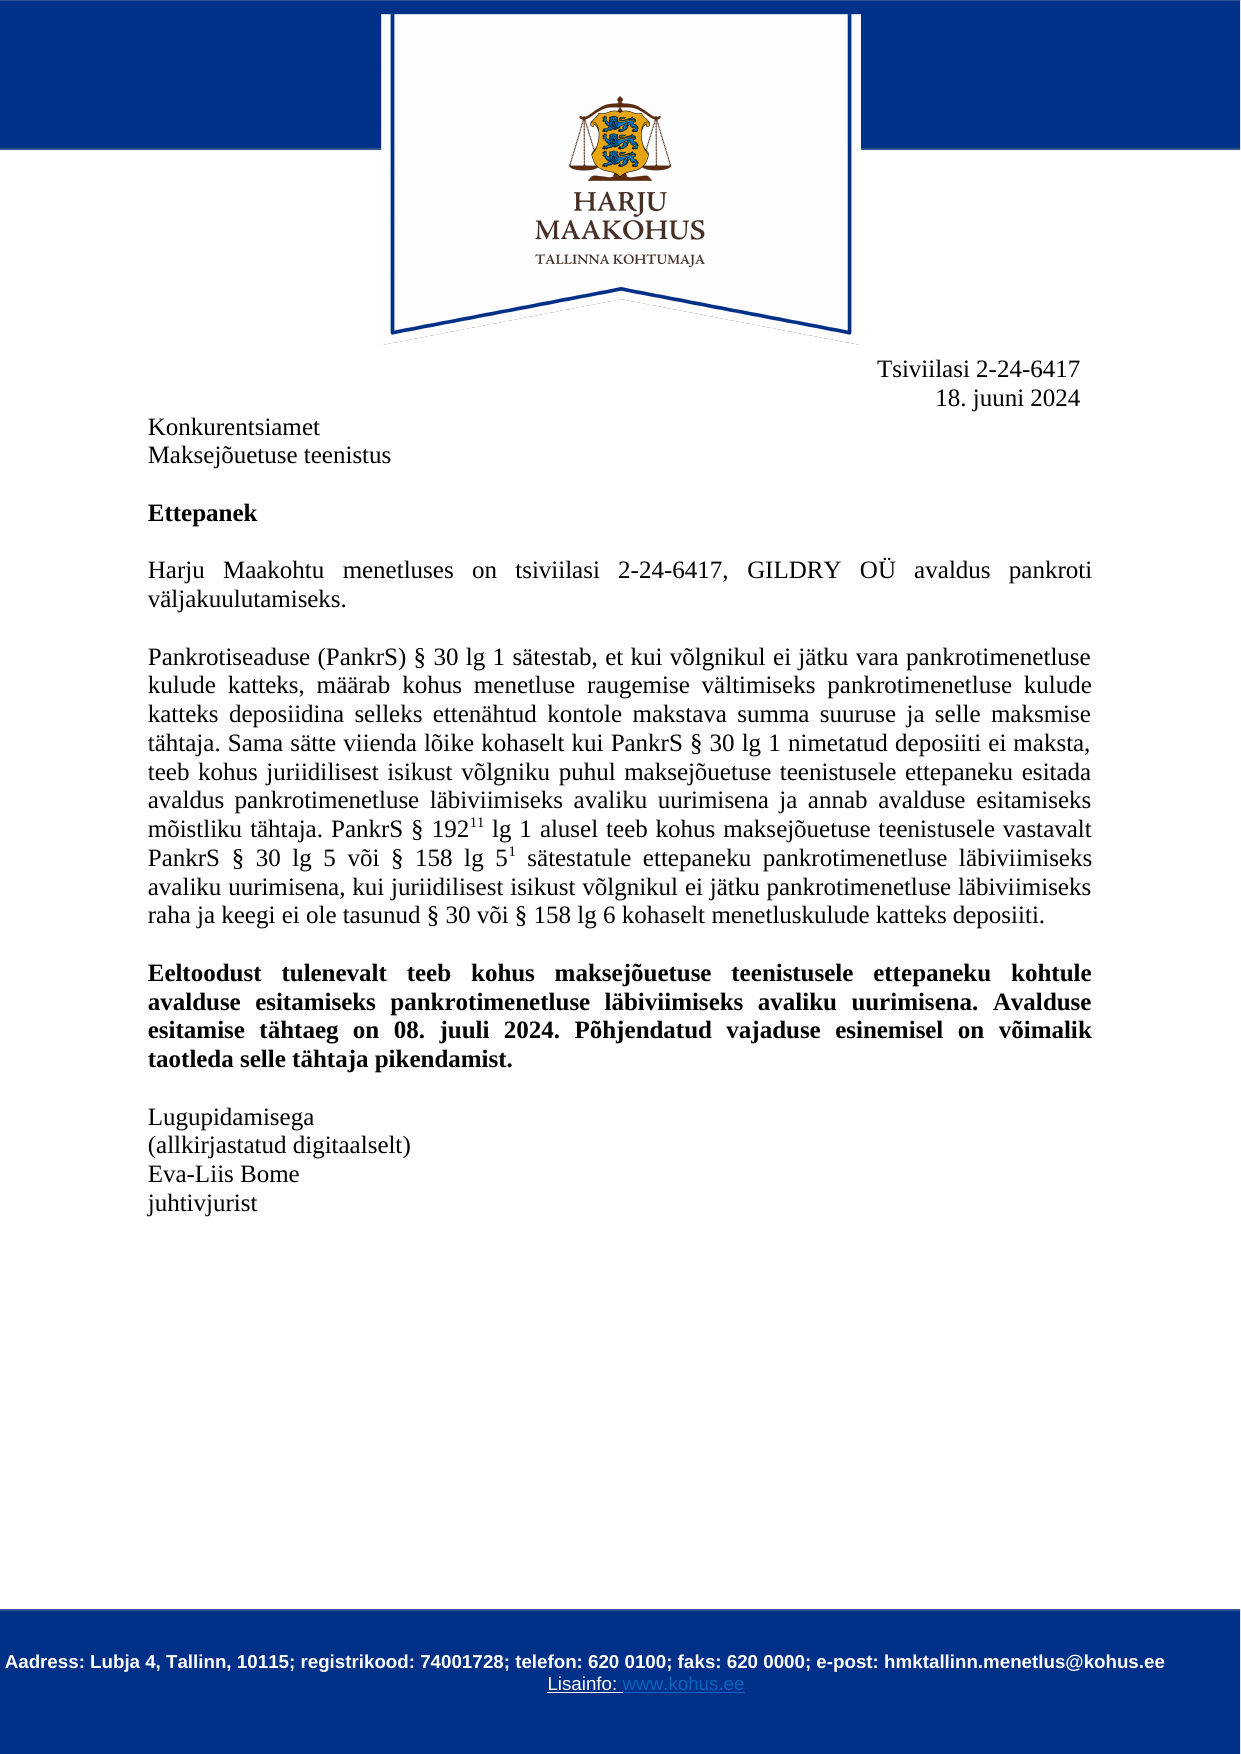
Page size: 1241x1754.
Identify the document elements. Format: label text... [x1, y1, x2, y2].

text Eva-Liis Bome [148, 1159, 1092, 1188]
picture [376, 0, 865, 361]
text Maksejõuetuse teenistus [148, 441, 1092, 469]
text Pankrotiseaduse (PankrS) § 30 lg 1 sätestab, et kui võlgnikul ei jätku vara pankrotimenetluse kulude katteks, määrab kohus menetluse raugemise vältimiseks pankrotimenetluse kulude katteks deposiidina selleks ettenähtud kontole makstava summa suuruse ja selle maksmise tähtaja. Sama sätte viienda lõike kohaselt kui PankrS § 30 lg 1 nimetatud deposiiti ei maksta, teeb kohus juriidilisest isikust võlgniku puhul maksejõuetuse teenistusele ettepaneku esitada avaldus pankrotimenetluse läbiviimiseks avaliku uurimisena ja annab avalduse esitamiseks mõistliku tähtaja. PankrS § 19211 lg 1 alusel teeb kohus maksejõuetuse teenistusele vastavalt PankrS § 30 lg 5 või § 158 lg 51 sätestatule ettepaneku pankrotimenetluse läbiviimiseks avaliku uurimisena, kui juriidilisest isikust võlgnikul ei jätku pankrotimenetluse läbiviimiseks raha ja keegi ei ole tasunud § 30 või § 158 lg 6 kohaselt menetluskulude katteks deposiiti. [148, 642, 1092, 929]
text juhtivjurist [148, 1188, 1092, 1217]
text Ettepanek [148, 498, 1092, 527]
table_header Tsiviilasi 2-24-6417 18. juuni 2024 [758, 354, 1091, 412]
text Eeltoodust tulenevalt teeb kohus maksejõuetuse teenistusele ettepaneku kohtule avalduse esitamiseks pankrotimenetluse läbiviimiseks avaliku uurimisena. Avalduse esitamise tähtaeg on 08. juuli 2024. Põhjendatud vajaduse esinemisel on võimalik taotleda selle tähtaja pikendamist. [148, 958, 1092, 1073]
text (allkirjastatud digitaalselt) [148, 1131, 1092, 1159]
text Konkurentsiamet [148, 412, 1092, 441]
text Harju Maakohtu menetluses on tsiviilasi 2-24-6417, GILDRY OÜ avaldus pankroti väljakuulutamiseks. [148, 556, 1092, 613]
text Lugupidamisega [148, 1102, 1092, 1131]
